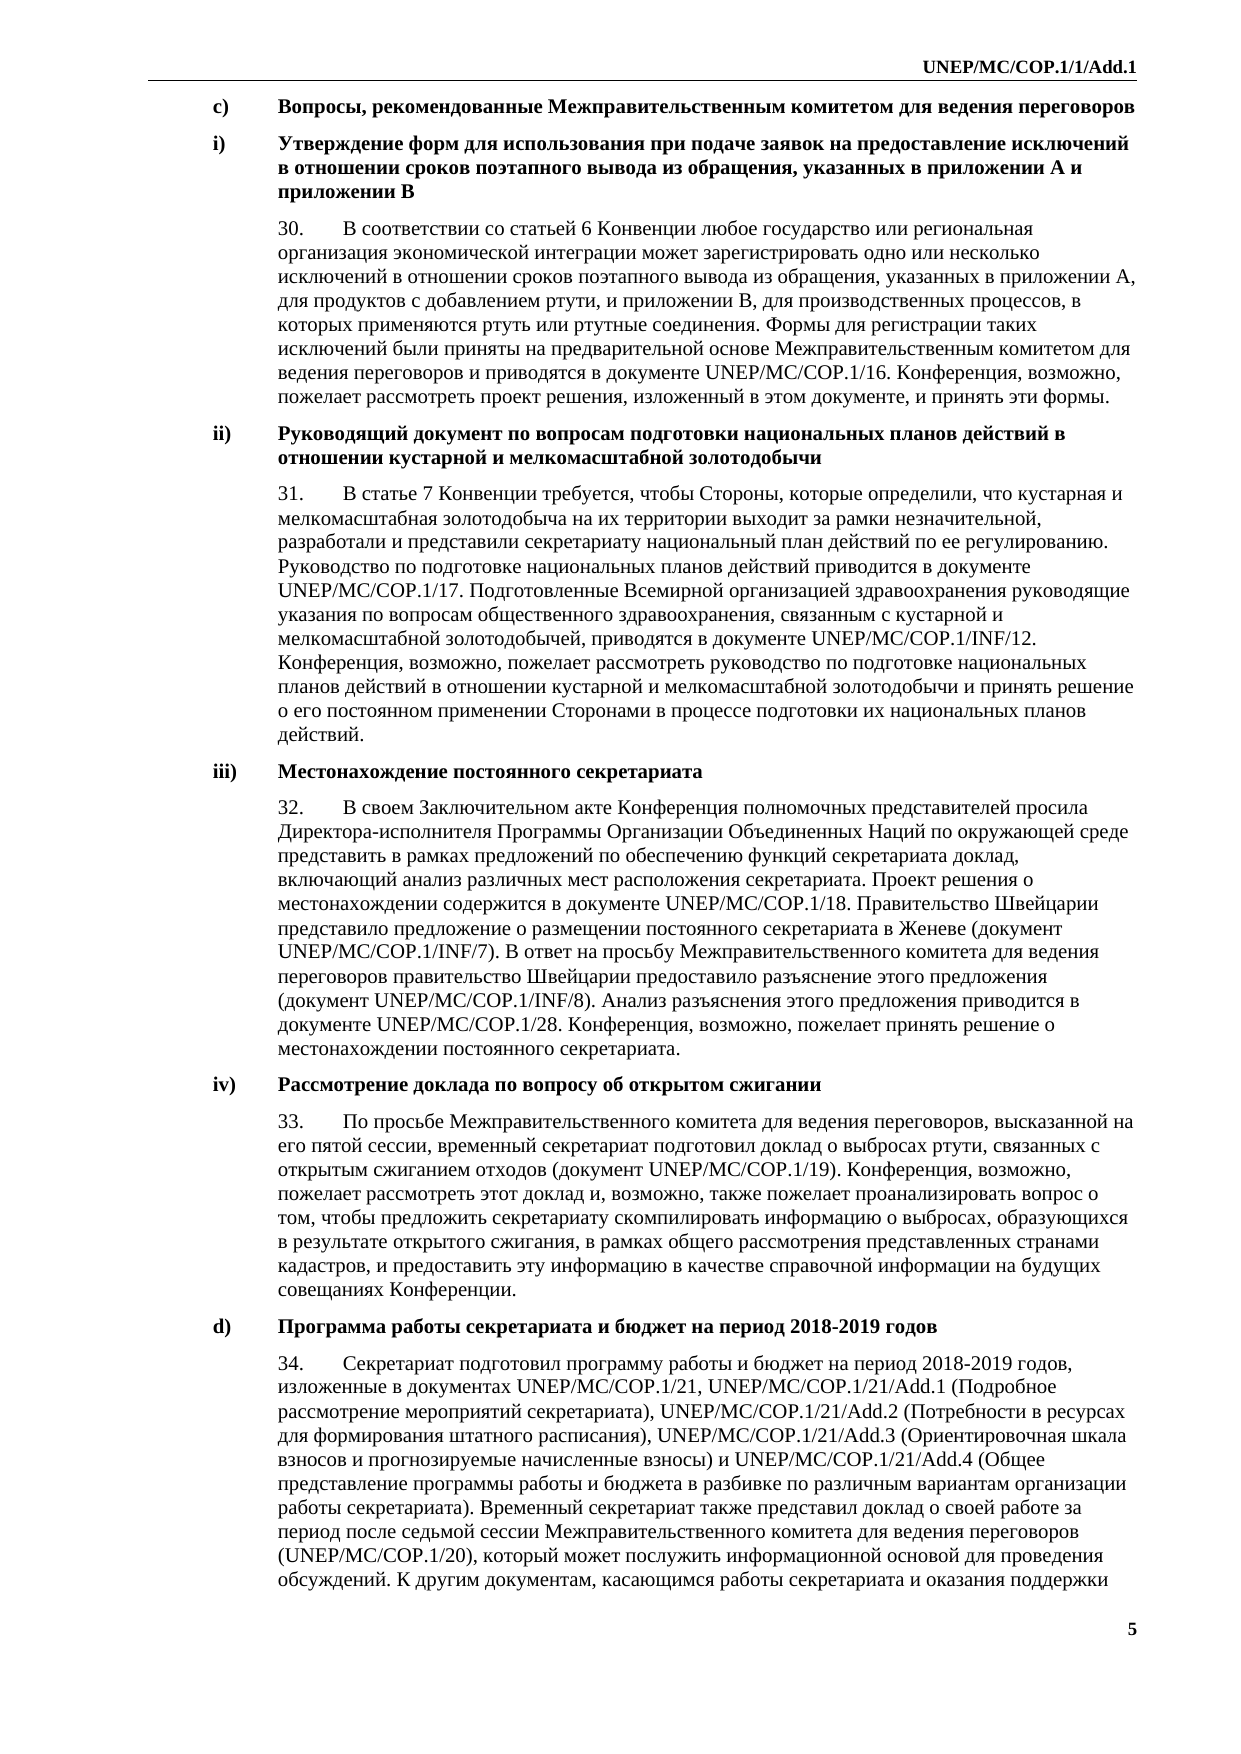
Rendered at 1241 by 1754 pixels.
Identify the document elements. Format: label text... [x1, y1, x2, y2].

text 32. В своем Заключительном акте Конференция полномочных представителей просила Директора-исполнителя Программы Организации Объединенных Наций по окружающей среде представить в рамках предложений по обеспечению функций секретариата доклад, включающий анализ различных мест расположения секретариата. Проект решения о местонахождении содержится в документе UNEP/MC/COP.1/18. Правительство Швейцарии представило предложение о размещении постоянного секретариата в Женеве (документ UNEP/MC/COP.1/INF/7). В ответ на просьбу Межправительственного комитета для ведения переговоров правительство Швейцарии предоставило разъяснение этого предложения (документ UNEP/MC/COP.1/INF/8). Анализ разъяснения этого предложения приводится в документе UNEP/MC/COP.1/28. Конференция, возможно, пожелает принять решение о местонахождении постоянного секретариата. [278, 795, 1137, 1060]
text iii) Местонахождение постоянного секретариата [213, 758, 1137, 783]
text c) Вопросы, рекомендованные Межправительственным комитетом для ведения переговоров [213, 94, 1137, 118]
text iv) Рассмотрение доклада по вопросу об открытом сжигании [213, 1072, 1137, 1096]
text ii) Руководящий документ по вопросам подготовки национальных планов действий в отношении кустарной и мелкомасштабной золотодобычи [213, 421, 1137, 469]
text i) Утверждение форм для использования при подаче заявок на предоставление исключений в отношении сроков поэтапного вывода из обращения, указанных в приложении А и приложении В [213, 131, 1137, 203]
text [278, 1350, 1137, 1591]
text 31. В статье 7 Конвенции требуется, чтобы Стороны, которые определили, что кустарная и мелкомасштабная золотодобыча на их территории выходит за рамки незначительной, разработали и представили секретариату национальный план действий по ее регулированию. Руководство по подготовке национальных планов действий приводится в документе UNEP/MC/COP.1/17. Подготовленные Всемирной организацией здравоохранения руководящие указания по вопросам общественного здравоохранения, связанным с кустарной и мелкомасштабной золотодобычей, приводятся в документе UNEP/MC/COP.1/INF/12. Конференция, возможно, пожелает рассмотреть руководство по подготовке национальных планов действий в отношении кустарной и мелкомасштабной золотодобычи и принять решение о его постоянном применении Сторонами в процессе подготовки их национальных планов действий. [278, 481, 1137, 746]
text d) Программа работы секретариата и бюджет на период 2018-2019 годов [213, 1314, 1137, 1338]
text 30. В соответствии со статьей 6 Конвенции любое государство или региональная организация экономической интеграции может зарегистрировать одно или несколько исключений в отношении сроков поэтапного вывода из обращения, указанных в приложении А, для продуктов с добавлением ртути, и приложении В, для производственных процессов, в которых применяются ртуть или ртутные соединения. Формы для регистрации таких исключений были приняты на предварительной основе Межправительственным комитетом для ведения переговоров и приводятся в документе UNEP/MC/COP.1/16. Конференция, возможно, пожелает рассмотреть проект решения, изложенный в этом документе, и принять эти формы. [278, 216, 1137, 408]
text 33. По просьбе Межправительственного комитета для ведения переговоров, высказанной на его пятой сессии, временный секретариат подготовил доклад о выбросах ртути, связанных с открытым сжиганием отходов (документ UNEP/MC/COP.1/19). Конференция, возможно, пожелает рассмотреть этот доклад и, возможно, также пожелает проанализировать вопрос о том, чтобы предложить секретариату скомпилировать информацию о выбросах, образующихся в результате открытого сжигания, в рамках общего рассмотрения представленных странами кадастров, и предоставить эту информацию в качестве справочной информации на будущих совещаниях Конференции. [278, 1109, 1137, 1301]
